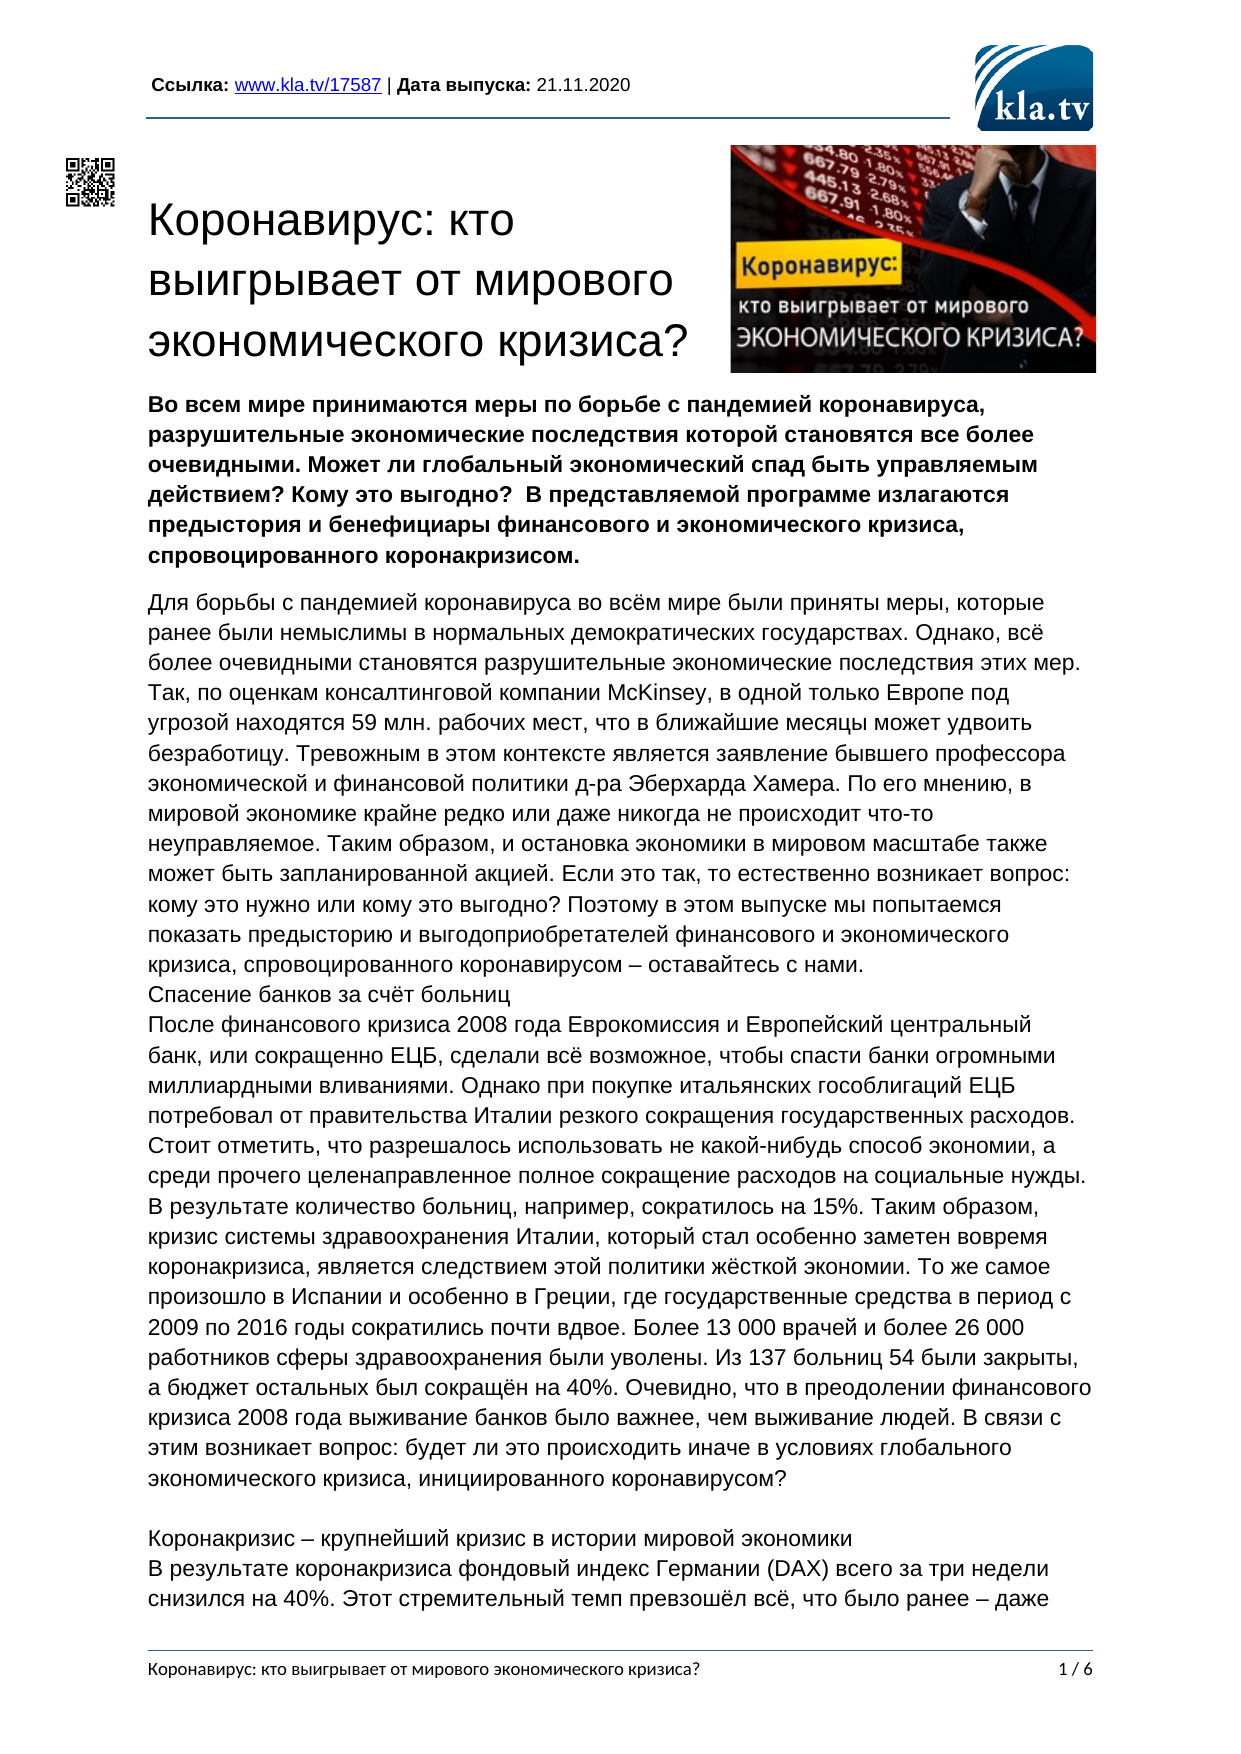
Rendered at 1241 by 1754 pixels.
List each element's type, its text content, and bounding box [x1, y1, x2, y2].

text Коронавирус: кто выигрывает от мирового экономического кризиса? [148, 192, 1093, 366]
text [148, 588, 1093, 1612]
text Во всем мире принимаются меры по борьбе с пандемией коронавируса, разрушительные экономические последствия которой становятся все более очевидными. Может ли глобальный экономический спад быть управляемым действием? Кому это выгодно? В представляемой программе излагаются предыстория и бенефициары финансового и экономического кризиса, спровоцированного коронакризисом. [148, 391, 1093, 568]
